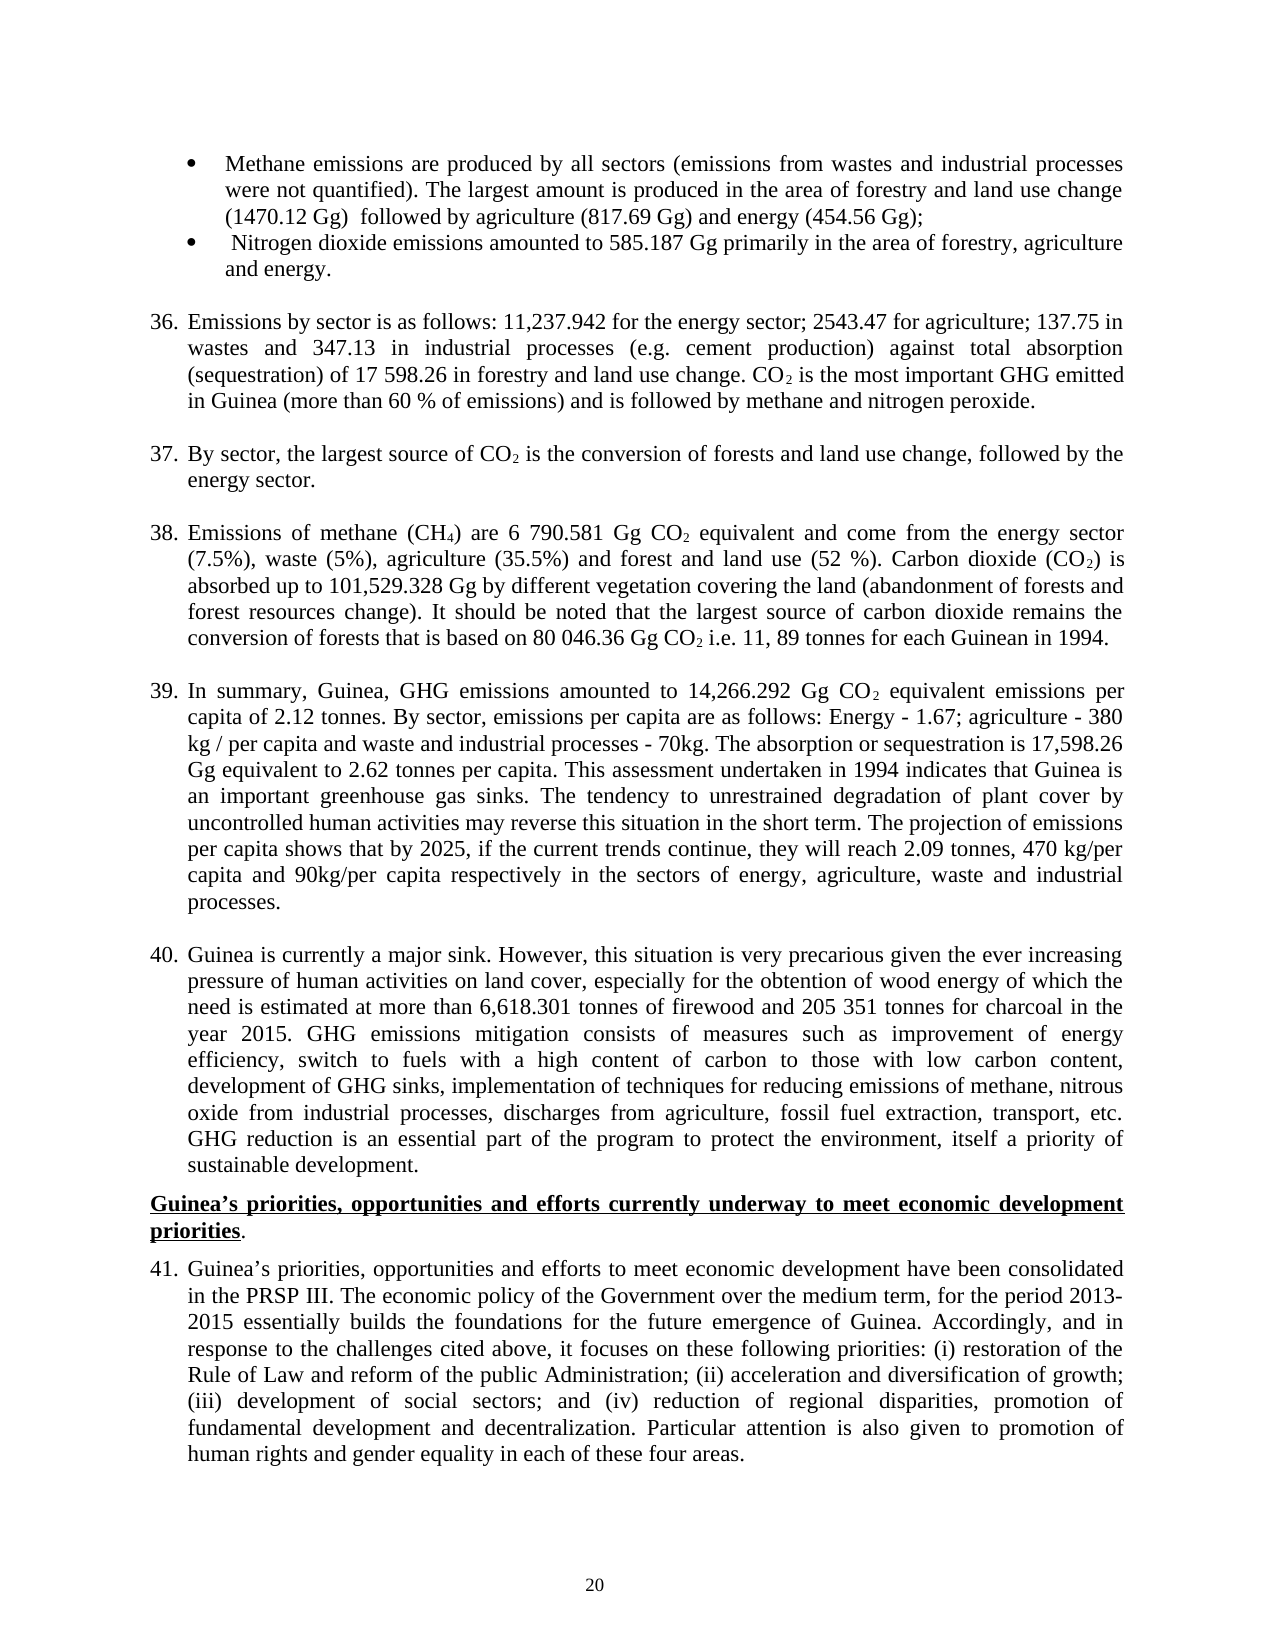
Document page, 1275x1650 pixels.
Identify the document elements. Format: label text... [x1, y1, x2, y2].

list By sector, the largest source of CO2 is the conversion of forests and land use change, followed by the energy sector. [150, 440, 1125, 493]
list Guinea’s priorities, opportunities and efforts to meet economic development have been consolidated in the PRSP III. The economic policy of the Government over the medium term, for the period 2013-2015 essentially builds the foundations for the future emergence of Guinea. Accordingly, and in response to the challenges cited above, it focuses on these following priorities: (i) restoration of the Rule of Law and reform of the public Administration; (ii) acceleration and diversification of growth; (iii) development of social sectors; and (iv) reduction of regional disparities, promotion of fundamental development and decentralization. Particular attention is also given to promotion of human rights and gender equality in each of these four areas. [150, 1256, 1125, 1466]
list Emissions by sector is as follows: 11,237.942 for the energy sector; 2543.47 for agriculture; 137.75 in wastes and 347.13 in industrial processes (e.g. cement production) against total absorption (sequestration) of 17 598.26 in forestry and land use change. CO2 is the most important GHG emitted in Guinea (more than 60 % of emissions) and is followed by methane and nitrogen peroxide. [150, 308, 1125, 413]
list Nitrogen dioxide emissions amounted to 585.187 Gg primarily in the area of forestry, agriculture and energy. [187, 229, 1125, 282]
list Methane emissions are produced by all sectors (emissions from wastes and industrial processes were not quantified). The largest amount is produced in the area of forestry and land use change (1470.12 Gg) followed by agriculture (817.69 Gg) and energy (454.56 Gg); [187, 150, 1125, 229]
text Guinea’s priorities, opportunities and efforts currently underway to meet economic development priorities. [150, 1190, 1125, 1213]
list Guinea is currently a major sink. However, this situation is very precarious given the ever increasing pressure of human activities on land cover, especially for the obtention of wood energy of which the need is estimated at more than 6,618.301 tonnes of firewood and 205 351 tonnes for charcoal in the year 2015. GHG emissions mitigation consists of measures such as improvement of energy efficiency, switch to fuels with a high content of carbon to those with low carbon content, development of GHG sinks, implementation of techniques for reducing emissions of methane, nitrous oxide from industrial processes, discharges from agriculture, fossil fuel extraction, transport, etc. GHG reduction is an essential part of the program to protect the environment, itself a priority of sustainable development. [150, 941, 1125, 1178]
list In summary, Guinea, GHG emissions amounted to 14,266.292 Gg CO2 equivalent emissions per capita of 2.12 tonnes. By sector, emissions per capita are as follows: Energy - 1.67; agriculture - 380 kg / per capita and waste and industrial processes - 70kg. The absorption or sequestration is 17,598.26 Gg equivalent to 2.62 tonnes per capita. This assessment undertaken in 1994 indicates that Guinea is an important greenhouse gas sinks. The tendency to unrestrained degradation of plant cover by uncontrolled human activities may reverse this situation in the short term. The projection of emissions per capita shows that by 2025, if the current trends continue, they will reach 2.09 tonnes, 470 kg/per capita and 90kg/per capita respectively in the sectors of energy, agriculture, waste and industrial processes. [150, 677, 1125, 914]
text Guinea’s priorities, opportunities and efforts currently underway to meet economic development priorities. [150, 1214, 1125, 1243]
list Emissions of methane (CH4) are 6 790.581 Gg CO2 equivalent and come from the energy sector (7.5%), waste (5%), agriculture (35.5%) and forest and land use (52 %). Carbon dioxide (CO2) is absorbed up to 101,529.328 Gg by different vegetation covering the land (abandonment of forests and forest resources change). It should be noted that the largest source of carbon dioxide remains the conversion of forests that is based on 80 046.36 Gg CO2 i.e. 11, 89 tonnes for each Guinean in 1994. [150, 519, 1125, 651]
